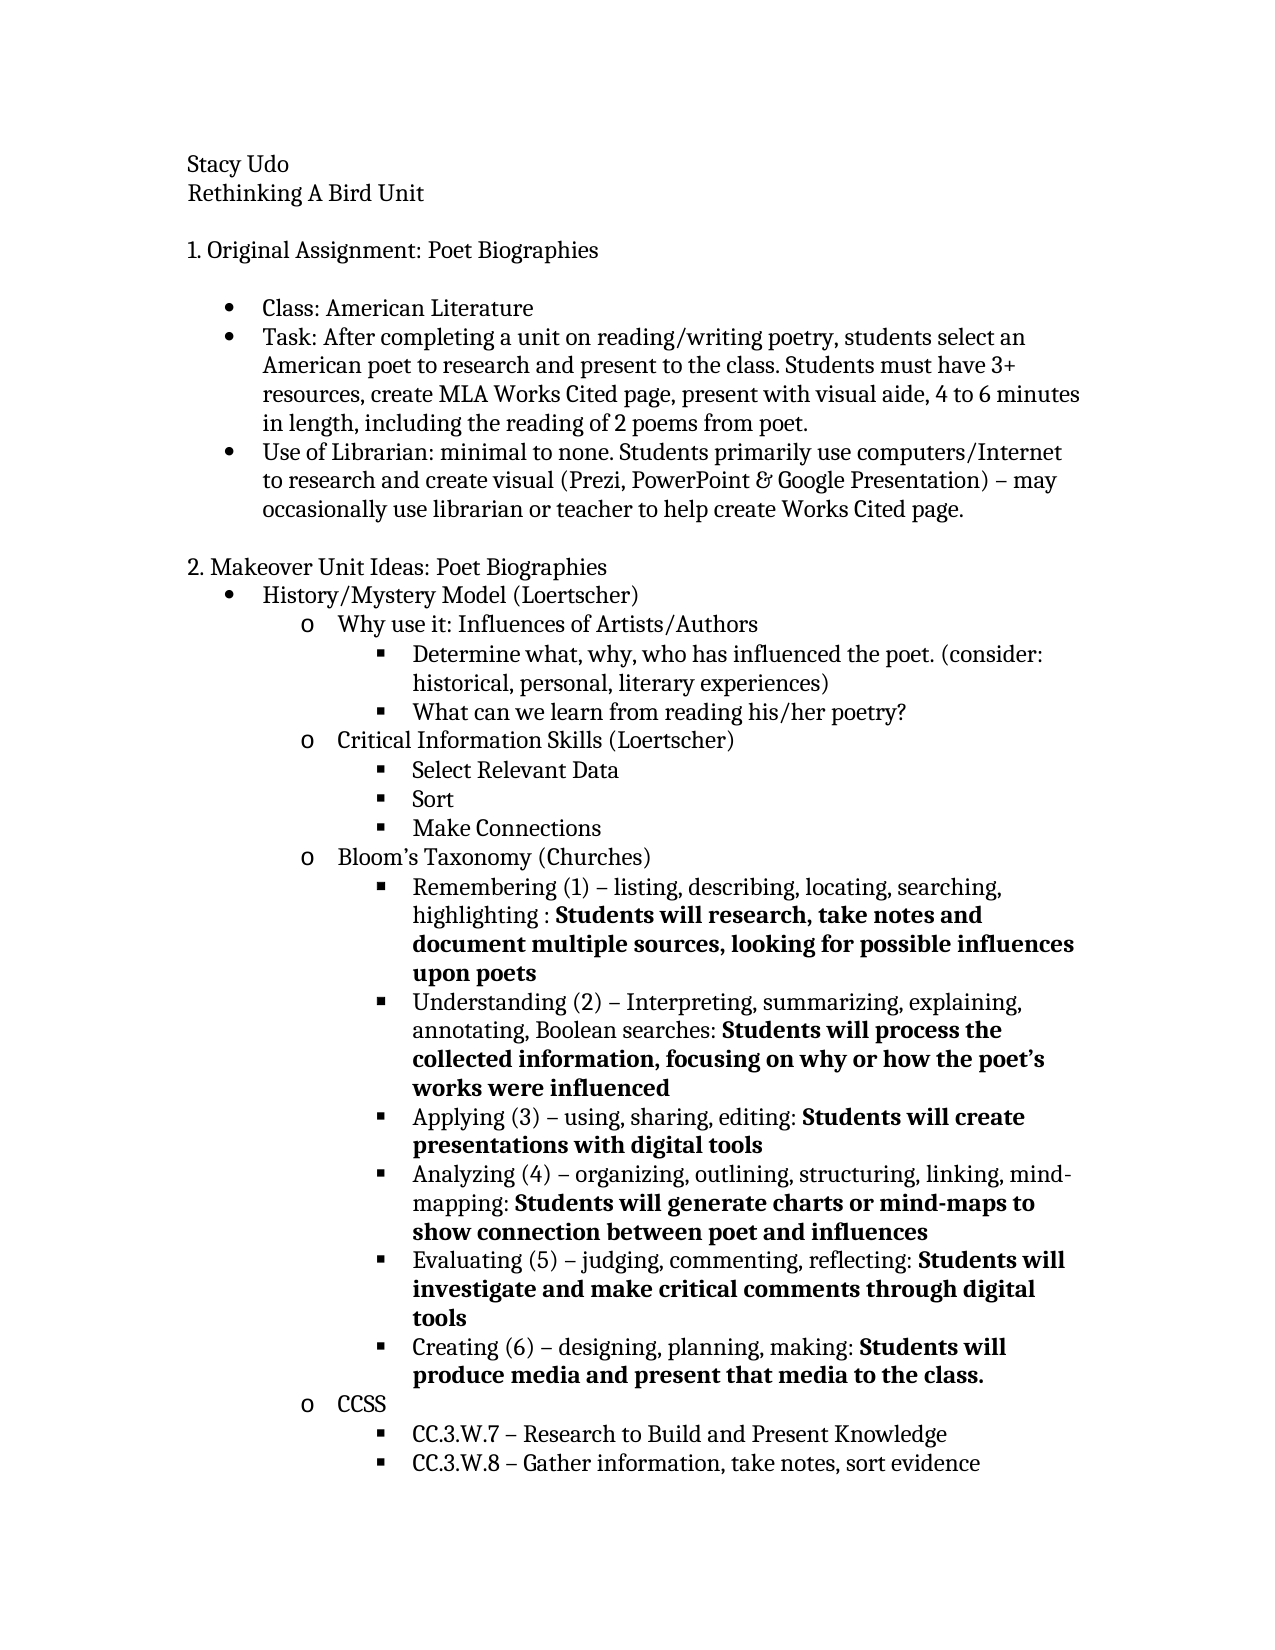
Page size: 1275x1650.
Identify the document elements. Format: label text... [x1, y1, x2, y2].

list Understanding (2) – Interpreting, summarizing, explaining, annotating, Boolean searches: Students will process the collected information, focusing on why or how the poet’s works were influenced [375, 987, 1087, 1102]
list Class: American Literature [225, 294, 1087, 322]
list What can we learn from reading his/her poetry? [375, 697, 1087, 726]
text 2. Makeover Unit Ideas: Poet Biographies [187, 552, 1087, 581]
list Creating (6) – designing, planning, making: Students will produce media and present that media to the class. [375, 1332, 1087, 1390]
list Determine what, why, who has influenced the poet. (consider: historical, personal, literary experiences) [375, 640, 1087, 697]
list Evaluating (5) – judging, commenting, reflecting: Students will investigate and make critical comments through digital tools [375, 1246, 1087, 1332]
text Stacy Udo [187, 150, 1087, 179]
list CC.3.W.8 – Gather information, take notes, sort evidence [375, 1449, 1087, 1477]
list Bloom’s Taxonomy (Churches) [300, 842, 1087, 872]
list CC.3.W.7 – Research to Build and Present Knowledge [375, 1420, 1087, 1449]
list Why use it: Influences of Artists/Authors [300, 610, 1087, 640]
list Remembering (1) – listing, describing, locating, searching, highlighting : Students will research, take notes and document multiple sources, looking for possible influences upon poets [375, 872, 1087, 987]
list Use of Librarian: minimal to none. Students primarily use computers/Internet to research and create visual (Prezi, PowerPoint & Google Presentation) – may occasionally use librarian or teacher to help create Works Cited page. [225, 437, 1087, 524]
list Make Connections [375, 814, 1087, 842]
list History/Mystery Model (Loertscher) [225, 581, 1087, 610]
list CCSS [300, 1390, 1087, 1420]
list Applying (3) – using, sharing, editing: Students will create presentations with digital tools [375, 1102, 1087, 1160]
list Task: After completing a unit on reading/writing poetry, students select an American poet to research and present to the class. Students must have 3+ resources, create MLA Works Cited page, present with visual aide, 4 to 6 minutes in length, including the reading of 2 poems from poet. [225, 322, 1087, 437]
list Sort [375, 785, 1087, 814]
list Critical Information Skills (Loertscher) [300, 726, 1087, 756]
list Analyzing (4) – organizing, outlining, structuring, linking, mind-mapping: Students will generate charts or mind-maps to show connection between poet and influences [375, 1160, 1087, 1246]
text Rethinking A Bird Unit [187, 179, 1087, 207]
text 1. Original Assignment: Poet Biographies [187, 236, 1087, 265]
list Select Relevant Data [375, 756, 1087, 785]
